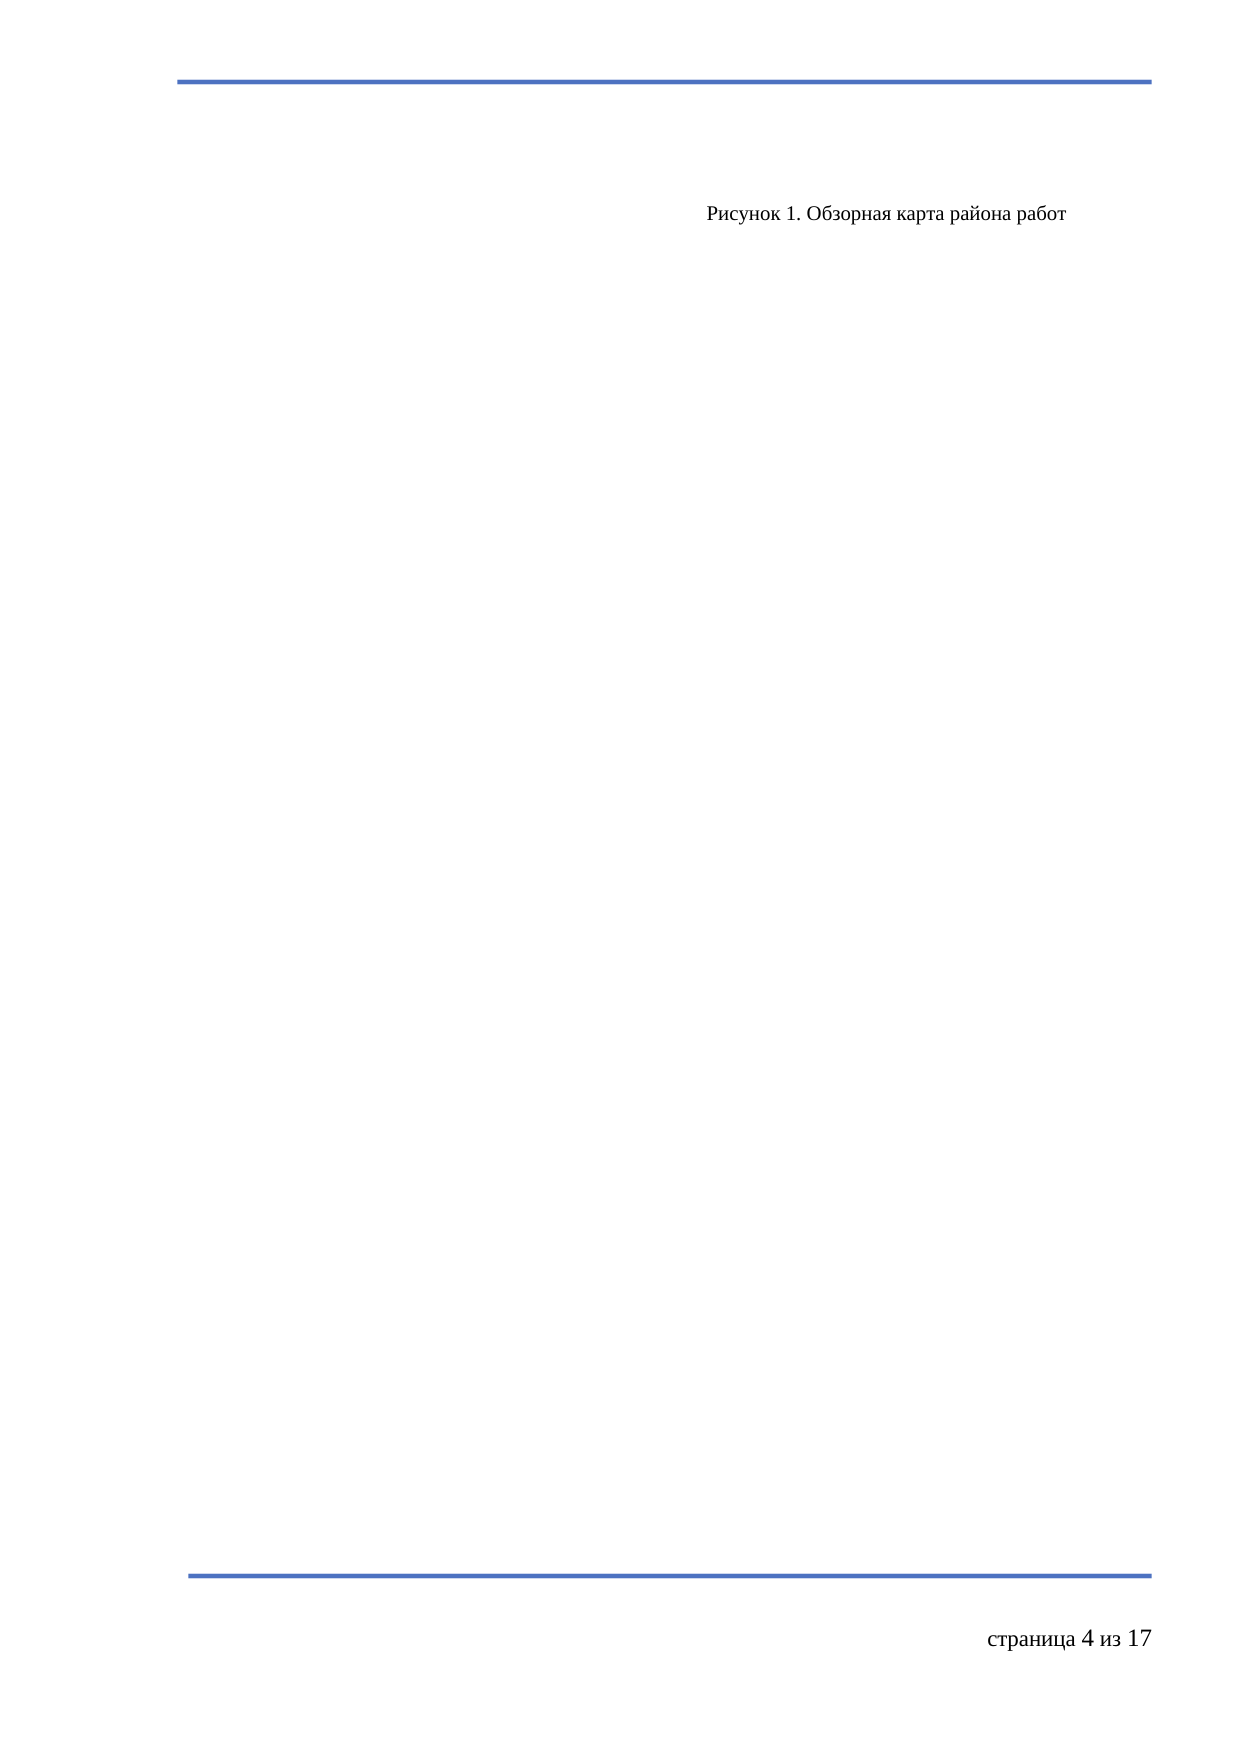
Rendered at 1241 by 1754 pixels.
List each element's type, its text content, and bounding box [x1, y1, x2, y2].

text Рисунок 1. Обзорная карта района работ [177, 201, 1066, 225]
